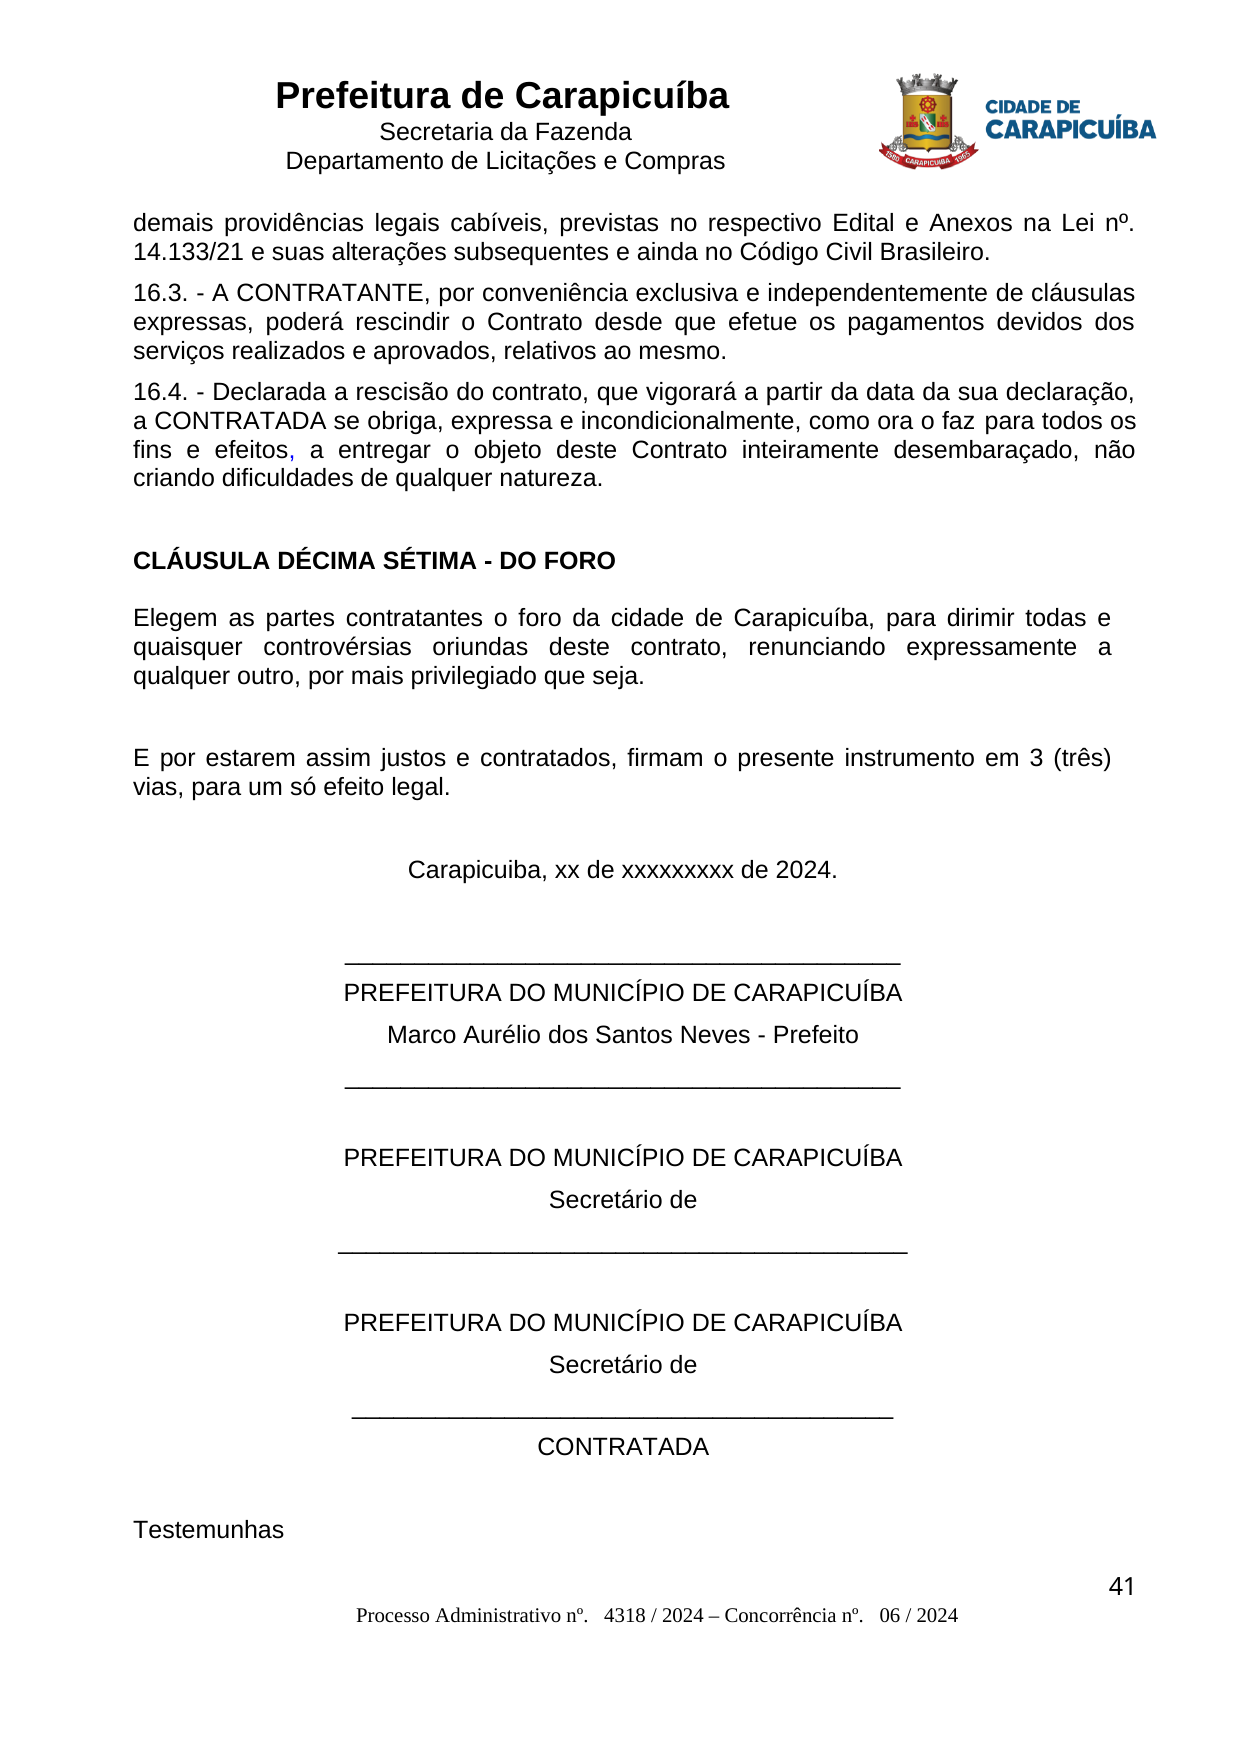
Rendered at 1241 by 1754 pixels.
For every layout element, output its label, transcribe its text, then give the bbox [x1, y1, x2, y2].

text PREFEITURA DO MUNICÍPIO DE CARAPICUÍBA [133, 1143, 1113, 1172]
text CLÁUSULA DÉCIMA SÉTIMA - DO FORO [133, 546, 1137, 575]
text PREFEITURA DO MUNICÍPIO DE CARAPICUÍBA [133, 1308, 1113, 1337]
text ________________________________________ [133, 1061, 1113, 1090]
text Testemunhas [133, 1515, 1113, 1543]
text Marco Aurélio dos Santos Neves - Prefeito [133, 1020, 1113, 1048]
text Elegem as partes contratantes o foro da cidade de Carapicuíba, para dirimir todas e quaisquer controvérsias oriundas deste contrato, renunciando expressamente a qualquer outro, por mais privilegiado que seja. [133, 603, 1113, 690]
text CONTRATADA [133, 1432, 1113, 1461]
text 16.3. - A CONTRATANTE, por conveniência exclusiva e independentemente de cláusulas expressas, poderá rescindir o Contrato desde que efetue os pagamentos devidos dos serviços realizados e aprovados, relativos ao mesmo. [133, 278, 1137, 365]
text 16.4. - Declarada a rescisão do contrato, que vigorará a partir da data da sua declaração, a CONTRATADA se obriga, expressa e incondicionalmente, como ora o faz para todos os fins e efeitos, a entregar o objeto deste Contrato inteiramente desembaraçado, não criando dificuldades de qualquer natureza. [133, 377, 1137, 492]
text _______________________________________ [133, 1391, 1113, 1420]
text Carapicuiba, xx de xxxxxxxxx de 2024. [133, 855, 1113, 883]
picture [877, 65, 1159, 172]
text Secretário de [133, 1350, 1113, 1378]
text ________________________________________ [133, 937, 1113, 966]
text _________________________________________ [133, 1226, 1113, 1255]
text E por estarem assim justos e contratados, firmam o presente instrumento em 3 (três) vias, para um só efeito legal. [133, 743, 1113, 801]
text PREFEITURA DO MUNICÍPIO DE CARAPICUÍBA [133, 978, 1113, 1007]
text Secretário de [133, 1185, 1113, 1213]
